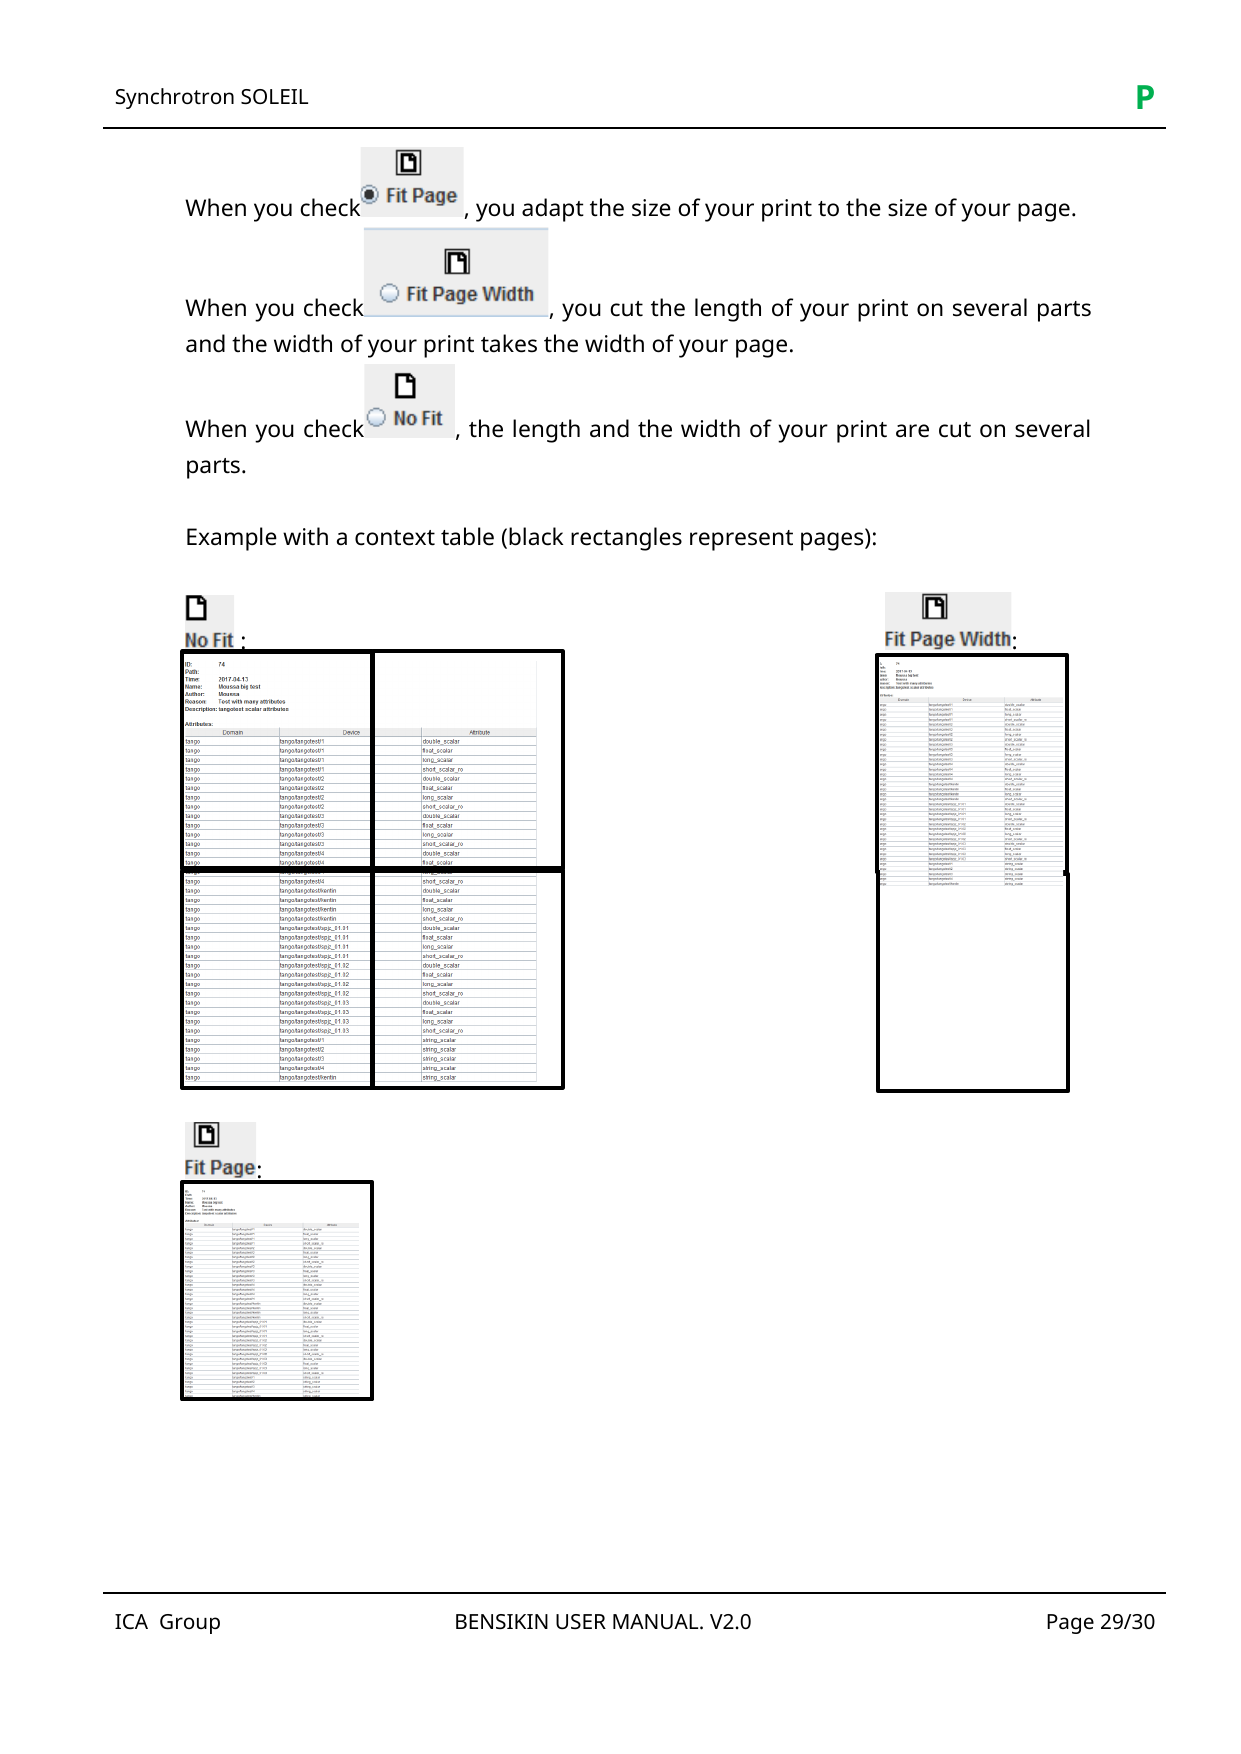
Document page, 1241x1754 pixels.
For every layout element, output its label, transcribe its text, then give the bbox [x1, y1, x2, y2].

picture [375, 661, 537, 866]
picture [185, 661, 370, 866]
picture [185, 873, 370, 1082]
text : [185, 1122, 1093, 1185]
text When you check, the length and the width of your print are cut on several parts. [185, 364, 1093, 480]
picture [375, 873, 537, 1082]
text When you check, you cut the length of your print on several parts and the width of your print takes the width of your page. [185, 228, 1093, 359]
picture [185, 595, 235, 649]
text : : [185, 593, 1093, 656]
picture [185, 1122, 257, 1179]
picture [364, 364, 455, 438]
picture [885, 592, 1012, 650]
picture [185, 1189, 359, 1397]
picture [878, 661, 1063, 883]
text When you check, you adapt the size of your print to the size of your page. [185, 148, 1093, 223]
text Example with a context table (black rectangles represent pages): [185, 521, 1093, 552]
picture [360, 147, 464, 217]
picture [363, 227, 549, 317]
